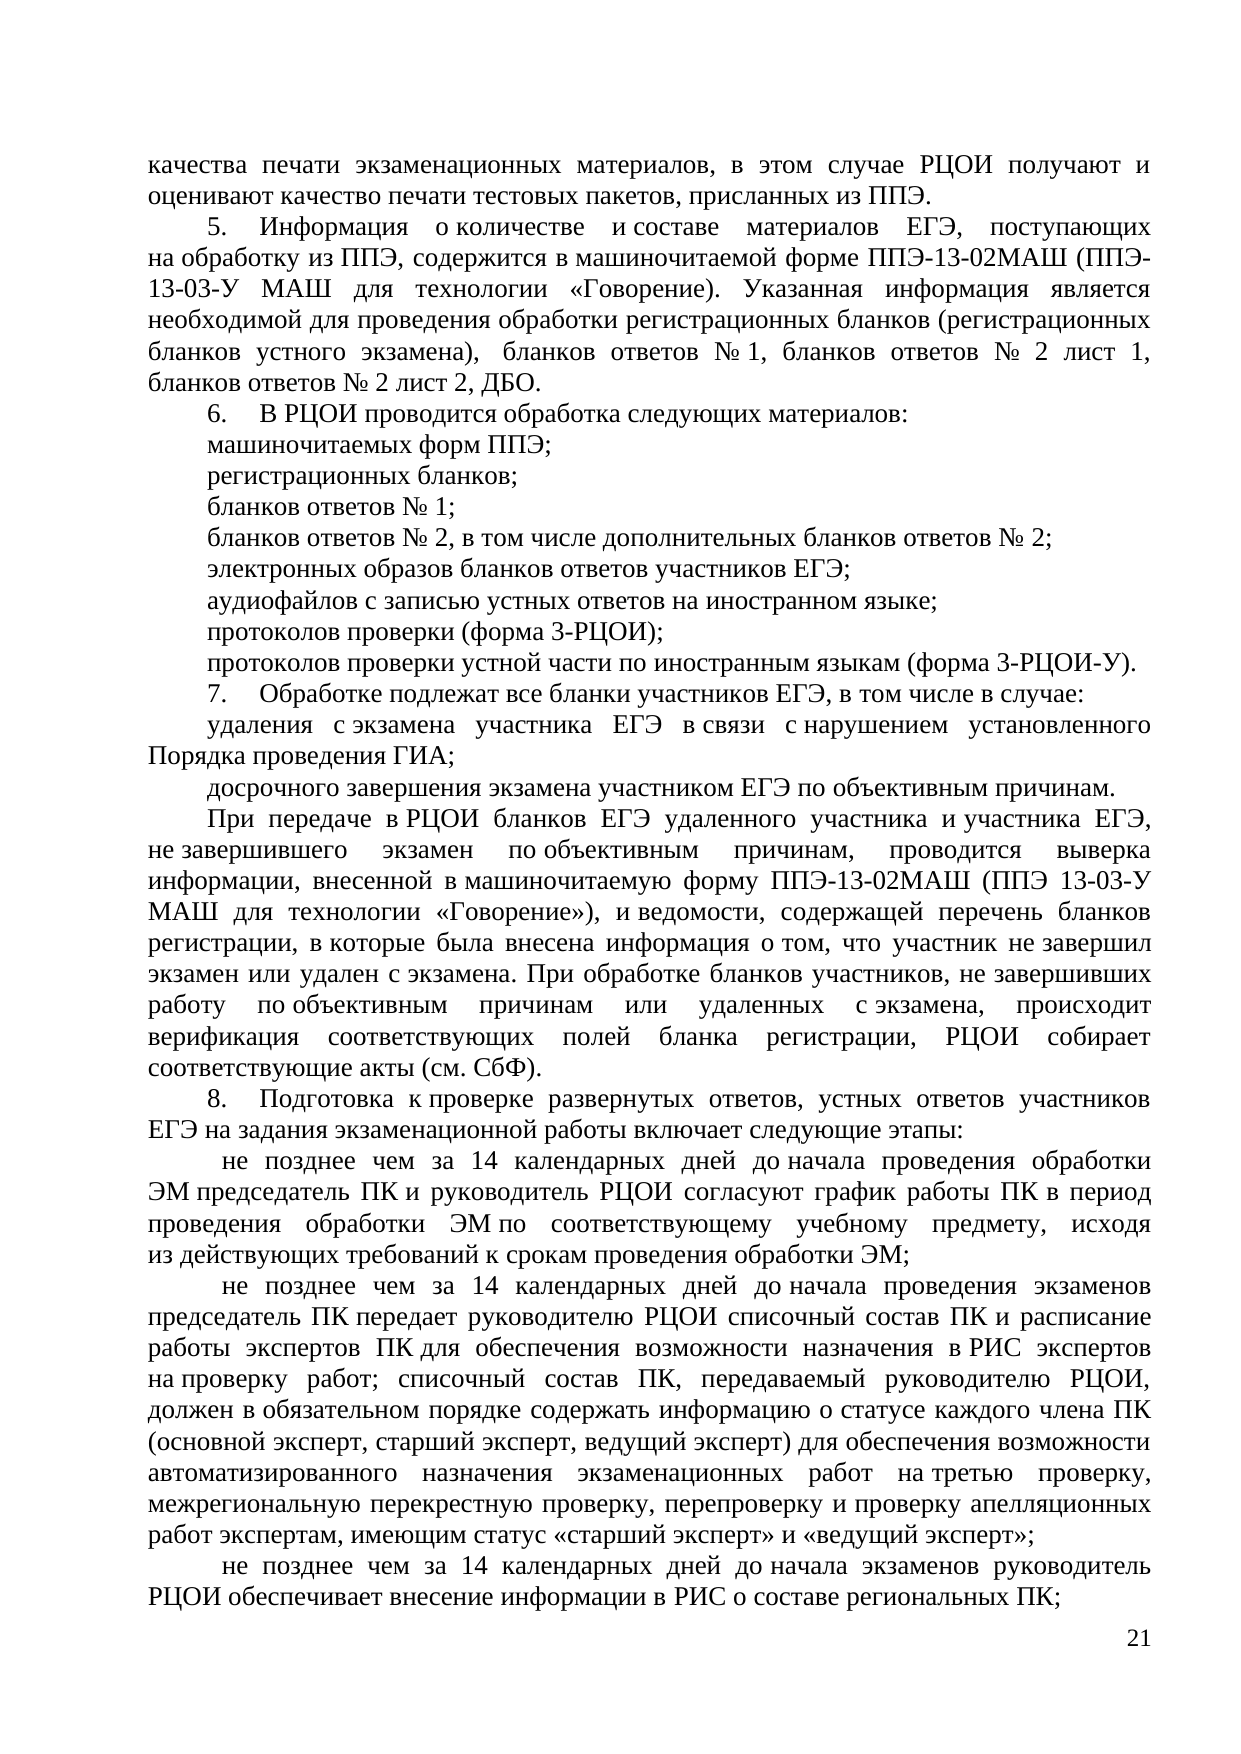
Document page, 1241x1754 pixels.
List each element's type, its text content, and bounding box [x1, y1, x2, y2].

text аудиофайлов с записью устных ответов на иностранном языке; [148, 584, 1152, 615]
text бланков ответов № 2, в том числе дополнительных бланков ответов № 2; [148, 521, 1152, 553]
text удаления с экзамена участника ЕГЭ в связи с нарушением установленного Порядка проведения ГИА; [148, 708, 1152, 771]
text не позднее чем за 14 календарных дней до начала проведения обработки ЭМ председатель ПК и руководитель РЦОИ согласуют график работы ПК в период проведения обработки ЭМ по соответствующему учебному предмету, исходя из действующих требований к срокам проведения обработки ЭМ; [148, 1144, 1152, 1269]
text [148, 148, 1152, 210]
text регистрационных бланков; [148, 459, 1152, 490]
list Обработке подлежат все бланки участников ЕГЭ, в том числе в случае: [148, 677, 1152, 708]
text электронных образов бланков ответов участников ЕГЭ; [148, 553, 1152, 584]
text бланков ответов № 1; [148, 490, 1152, 521]
text досрочного завершения экзамена участником ЕГЭ по объективным причинам. [207, 771, 1152, 802]
list Информация о количестве и составе материалов ЕГЭ, поступающих на обработку из ППЭ, содержится в машиночитаемой форме ППЭ-13-02МАШ (ППЭ-13-03-У МАШ для технологии «Говорение). Указанная информация является необходимой для проведения обработки регистрационных бланков (регистрационных бланков устного экзамена), бланков ответов № 1, бланков ответов № 2 лист 1, бланков ответов № 2 лист 2, ДБО. [148, 210, 1152, 397]
text не позднее чем за 14 календарных дней до начала проведения экзаменов председатель ПК передает руководителю РЦОИ списочный состав ПК и расписание работы экспертов ПК для обеспечения возможности назначения в РИС экспертов на проверку работ; списочный состав ПК, передаваемый руководителю РЦОИ, должен в обязательном порядке содержать информацию о статусе каждого члена ПК (основной эксперт, старший эксперт, ведущий эксперт) для обеспечения возможности автоматизированного назначения экзаменационных работ на третью проверку, межрегиональную перекрестную проверку, перепроверку и проверку апелляционных работ экспертам, имеющим статус «старший эксперт» и «ведущий эксперт»; [148, 1269, 1152, 1549]
text не позднее чем за 14 календарных дней до начала экзаменов руководитель РЦОИ обеспечивает внесение информации в РИС о составе региональных ПК; [148, 1549, 1152, 1612]
text протоколов проверки устной части по иностранным языкам (форма 3-РЦОИ-У). [148, 646, 1152, 677]
text машиночитаемых форм ППЭ; [148, 428, 1152, 459]
text При передаче в РЦОИ бланков ЕГЭ удаленного участника и участника ЕГЭ, не завершившего экзамен по объективным причинам, проводится выверка информации, внесенной в машиночитаемую форму ППЭ-13-02МАШ (ППЭ 13-03-У МАШ для технологии «Говорение»), и ведомости, содержащей перечень бланков регистрации, в которые была внесена информация о том, что участник не завершил экзамен или удален с экзамена. При обработке бланков участников, не завершивших работу по объективным причинам или удаленных с экзамена, происходит верификация соответствующих полей бланка регистрации, РЦОИ собирает соответствующие акты (см. СбФ). [148, 802, 1152, 1082]
list В РЦОИ проводится обработка следующих материалов: [148, 397, 1152, 428]
text протоколов проверки (форма 3-РЦОИ); [148, 615, 1152, 646]
list Подготовка к проверке развернутых ответов, устных ответов участников ЕГЭ на задания экзаменационной работы включает следующие этапы: [148, 1082, 1152, 1144]
